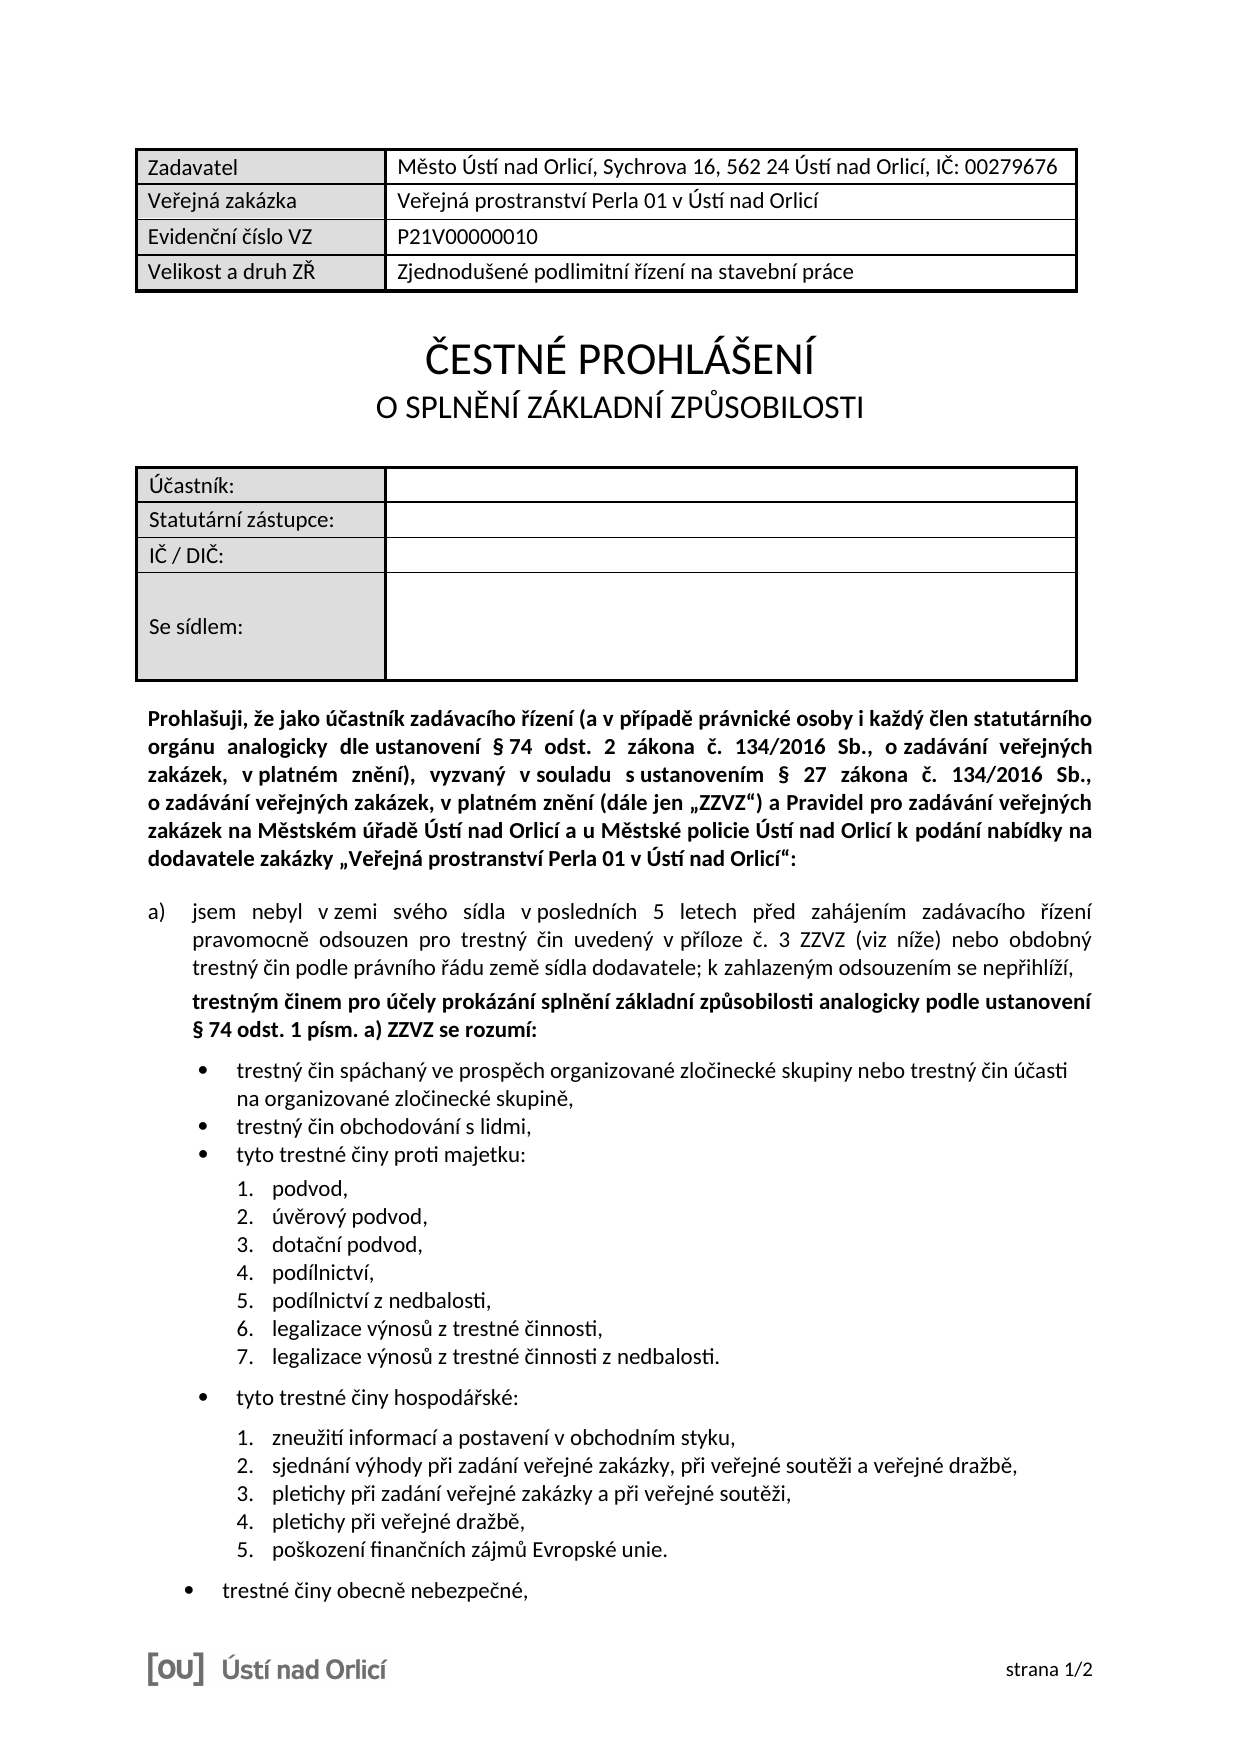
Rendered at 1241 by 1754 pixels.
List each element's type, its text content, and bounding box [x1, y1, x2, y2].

table_header [387, 469, 1075, 501]
table_cell [387, 573, 1075, 679]
list podílnictví, [236, 1258, 1092, 1286]
list pletichy při veřejné dražbě, [236, 1507, 1092, 1535]
table_cell Velikost a druh ZŘ [138, 256, 384, 289]
table_cell Veřejná zakázka [138, 185, 384, 218]
table_cell IČ / DIČ: [138, 538, 384, 572]
table_cell Evidenční číslo VZ [138, 220, 384, 254]
text Prohlašuji, že jako účastník zadávacího řízení (a v případě právnické osoby i každý člen statutárního orgánu analogicky dle ustanovení § 74 odst. 2 zákona č. 134/2016 Sb., o zadávání veřejných zakázek, v platném znění), vyzvaný v souladu s ustanovením § 27 zákona č. 134/2016 Sb., o zadávání veřejných zakázek, v platném znění (dále jen „ZZVZ“) a Pravidel pro zadávání veřejných zakázek na Městském úřadě Ústí nad Orlicí a u Městské policie Ústí nad Orlicí k podání nabídky na dodavatele zakázky „Veřejná prostranství Perla 01 v Ústí nad Orlicí“: [148, 704, 1092, 872]
list úvěrový podvod, [236, 1202, 1092, 1230]
text Čestné prohlášení [148, 330, 1092, 386]
list pletichy při zadání veřejné zakázky a při veřejné soutěži, [236, 1479, 1092, 1507]
table_cell Se sídlem: [138, 573, 384, 679]
list poškození finančních zájmů Evropské unie. [236, 1535, 1092, 1563]
table_cell Zjednodušené podlimitní řízení na stavební práce [387, 256, 1075, 289]
list trestný čin spáchaný ve prospěch organizované zločinecké skupiny nebo trestný čin účasti na organizované zločinecké skupině, [199, 1056, 1092, 1112]
list zneužití informací a postavení v obchodním styku, [236, 1423, 1092, 1451]
list jsem nebyl v zemi svého sídla v posledních 5 letech před zahájením zadávacího řízení pravomocně odsouzen pro trestný čin uvedený v příloze č. 3 ZZVZ (viz níže) nebo obdobný trestný čin podle právního řádu země sídla dodavatele; k zahlazeným odsouzením se nepřihlíží, [148, 897, 1092, 981]
list podvod, [236, 1174, 1092, 1202]
list dotační podvod, [236, 1230, 1092, 1258]
list trestné činy obecně nebezpečné, [185, 1576, 1092, 1604]
table_cell Statutární zástupce: [138, 503, 384, 537]
list podílnictví z nedbalosti, [236, 1286, 1092, 1314]
table_cell [387, 538, 1075, 572]
table_cell Veřejná prostranství Perla 01 v Ústí nad Orlicí [387, 185, 1075, 218]
list legalizace výnosů z trestné činnosti, [236, 1314, 1092, 1342]
table_cell [387, 503, 1075, 537]
table_header Zadavatel [138, 151, 384, 183]
list tyto trestné činy hospodářské: [199, 1383, 1092, 1411]
table_header Účastník: [138, 469, 384, 501]
picture [147, 1651, 389, 1687]
text o splnění základní způsobilosti [148, 386, 1092, 427]
list trestný čin obchodování s lidmi, [199, 1112, 1092, 1140]
table_header Město Ústí nad Orlicí, Sychrova 16, 562 24 Ústí nad Orlicí, IČ: 00279676 [387, 151, 1075, 183]
table_cell P21V00000010 [387, 220, 1075, 254]
list sjednání výhody při zadání veřejné zakázky, při veřejné soutěži a veřejné dražbě, [236, 1451, 1092, 1479]
list tyto trestné činy proti majetku: [199, 1140, 1092, 1168]
list legalizace výnosů z trestné činnosti z nedbalosti. [236, 1342, 1092, 1370]
text trestným činem pro účely prokázání splnění základní způsobilosti analogicky podle ustanovení § 74 odst. 1 písm. a) ZZVZ se rozumí: [192, 987, 1092, 1043]
